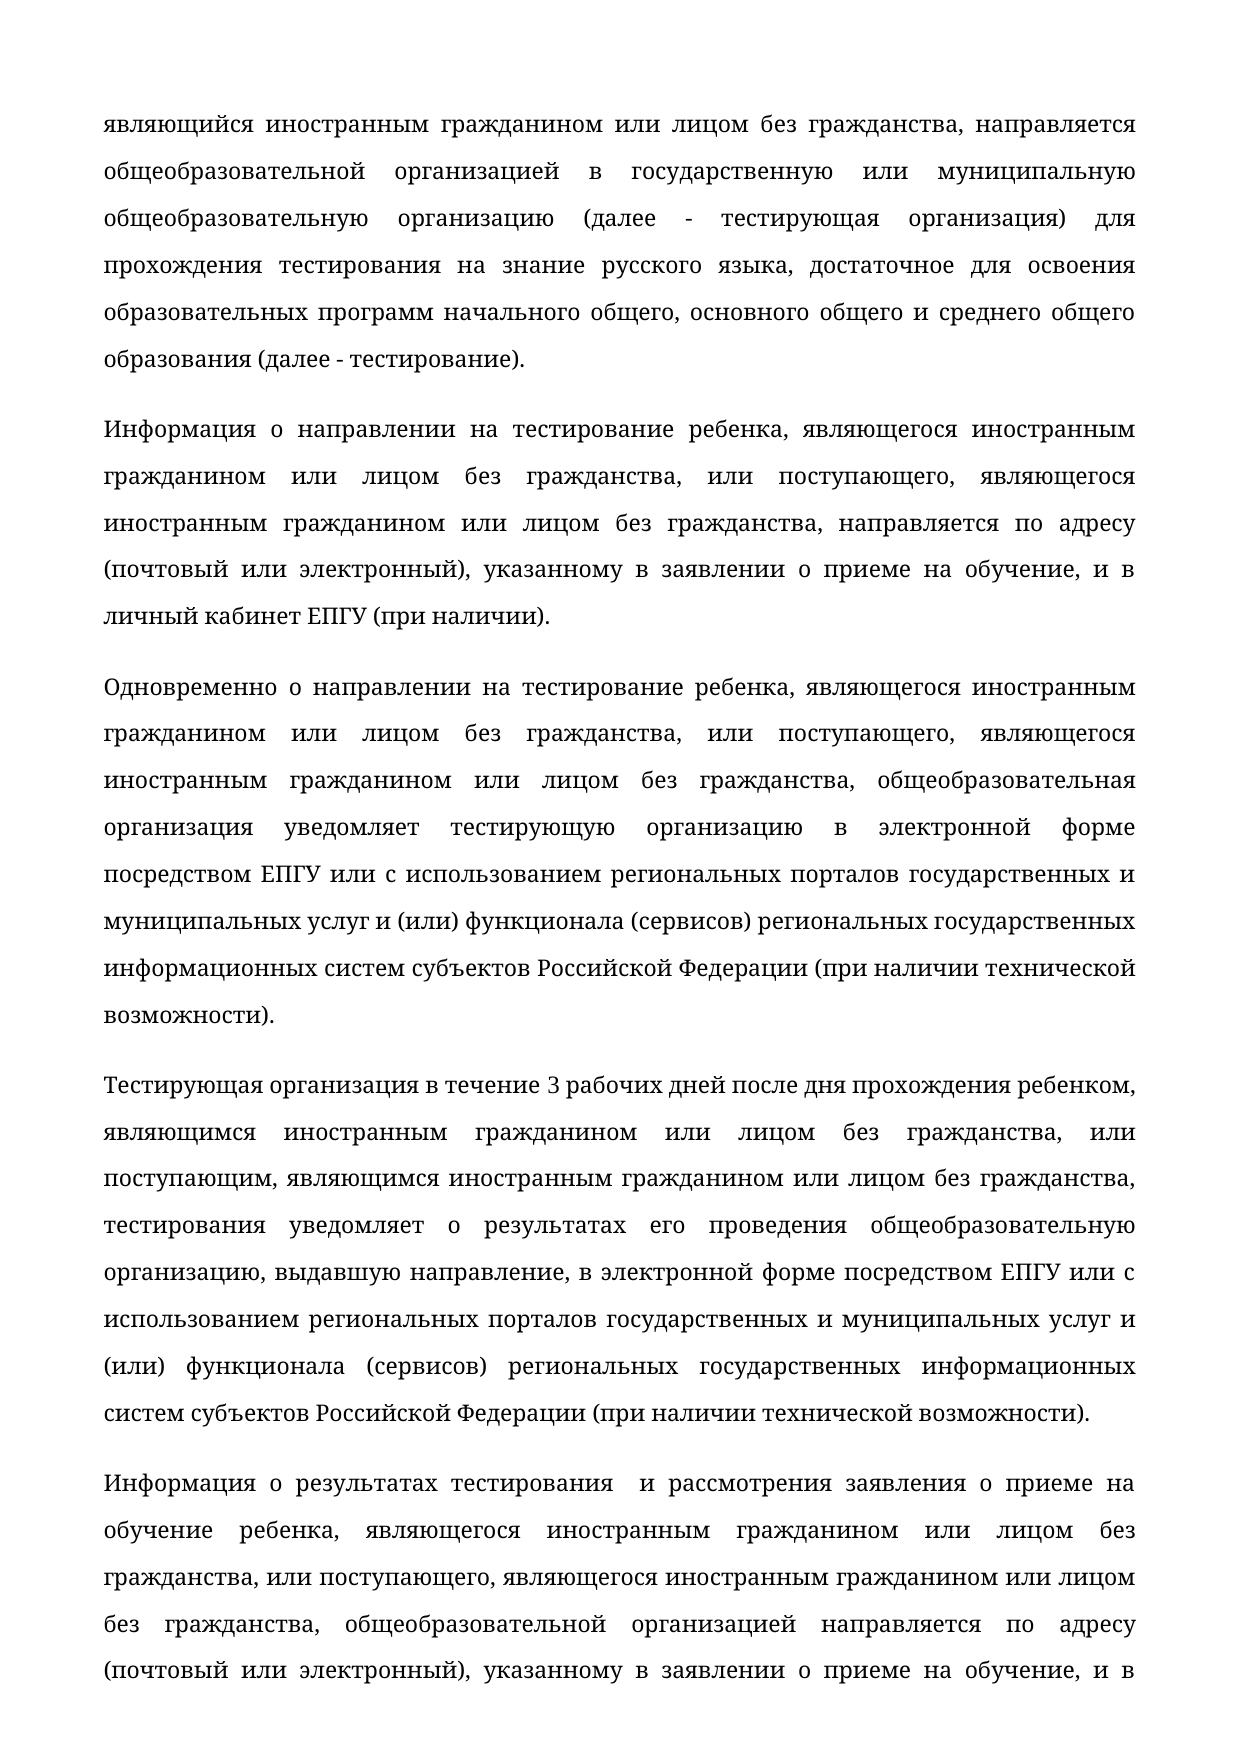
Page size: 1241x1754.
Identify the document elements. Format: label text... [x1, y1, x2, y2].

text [103, 1467, 1137, 1686]
text Одновременно о направлении на тестирование ребенка, являющегося иностранным гражданином или лицом без гражданства, или поступающего, являющегося иностранным гражданином или лицом без гражданства, общеобразовательная организация уведомляет тестирующую организацию в электронной форме посредством ЕПГУ или с использованием региональных порталов государственных и муниципальных услуг и (или) функционала (сервисов) региональных государственных информационных систем субъектов Российской Федерации (при наличии технической возможности). [103, 670, 1137, 1030]
text Информация о направлении на тестирование ребенка, являющегося иностранным гражданином или лицом без гражданства, или поступающего, являющегося иностранным гражданином или лицом без гражданства, направляется по адресу (почтовый или электронный), указанному в заявлении о приеме на обучение, и в личный кабинет ЕПГУ (при наличии). [103, 413, 1137, 632]
text Тестирующая организация в течение 3 рабочих дней после дня прохождения ребенком, являющимся иностранным гражданином или лицом без гражданства, или поступающим, являющимся иностранным гражданином или лицом без гражданства, тестирования уведомляет о результатах его проведения общеобразовательную организацию, выдавшую направление, в электронной форме посредством ЕПГУ или с использованием региональных порталов государственных и муниципальных услуг и (или) функционала (сервисов) региональных государственных информационных систем субъектов Российской Федерации (при наличии технической возможности). [103, 1069, 1137, 1428]
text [103, 108, 1137, 374]
